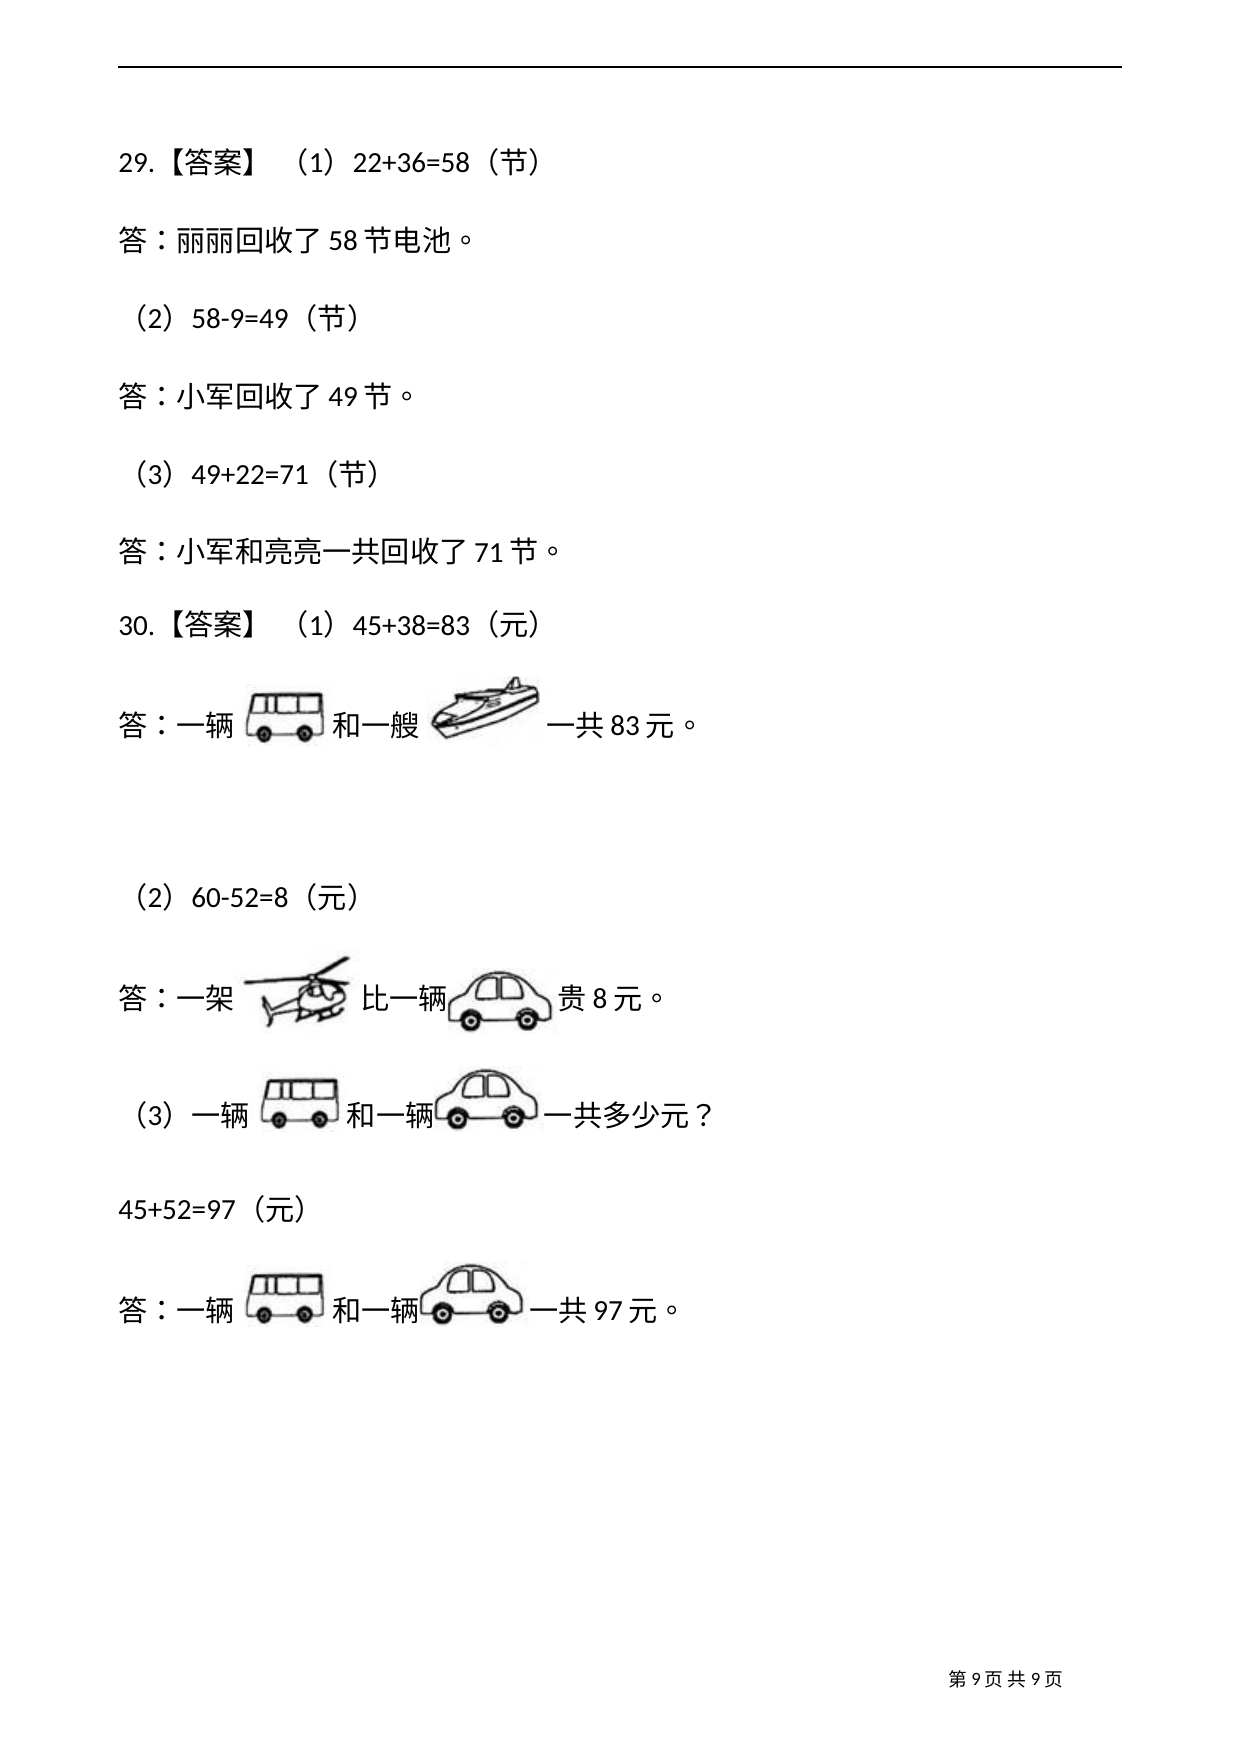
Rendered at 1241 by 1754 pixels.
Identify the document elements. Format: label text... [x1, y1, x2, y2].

picture [427, 676, 546, 746]
picture [447, 968, 558, 1034]
picture [419, 1261, 529, 1327]
text 30.【答案】 （1）45+38=83（元） 答：一辆和一艘 一共83元。 （2）60-52=8（元） 答：一架比一辆贵8元。 （3）一辆和一辆一共多少元？ 45+52=97（元） 答：一辆和一辆一共97元。 [118, 592, 1122, 1359]
picture [249, 1071, 347, 1132]
picture [234, 1265, 332, 1327]
picture [234, 949, 361, 1034]
text 29.【答案】 （1）22+36=58（节） 答：丽丽回收了58节电池。 （2）58-9=49（节） 答：小军回收了49节。 （3）49+22=71（节） 答：小军和亮亮一共回收了71节。 [118, 129, 1122, 584]
picture [434, 1066, 544, 1132]
picture [234, 684, 332, 746]
